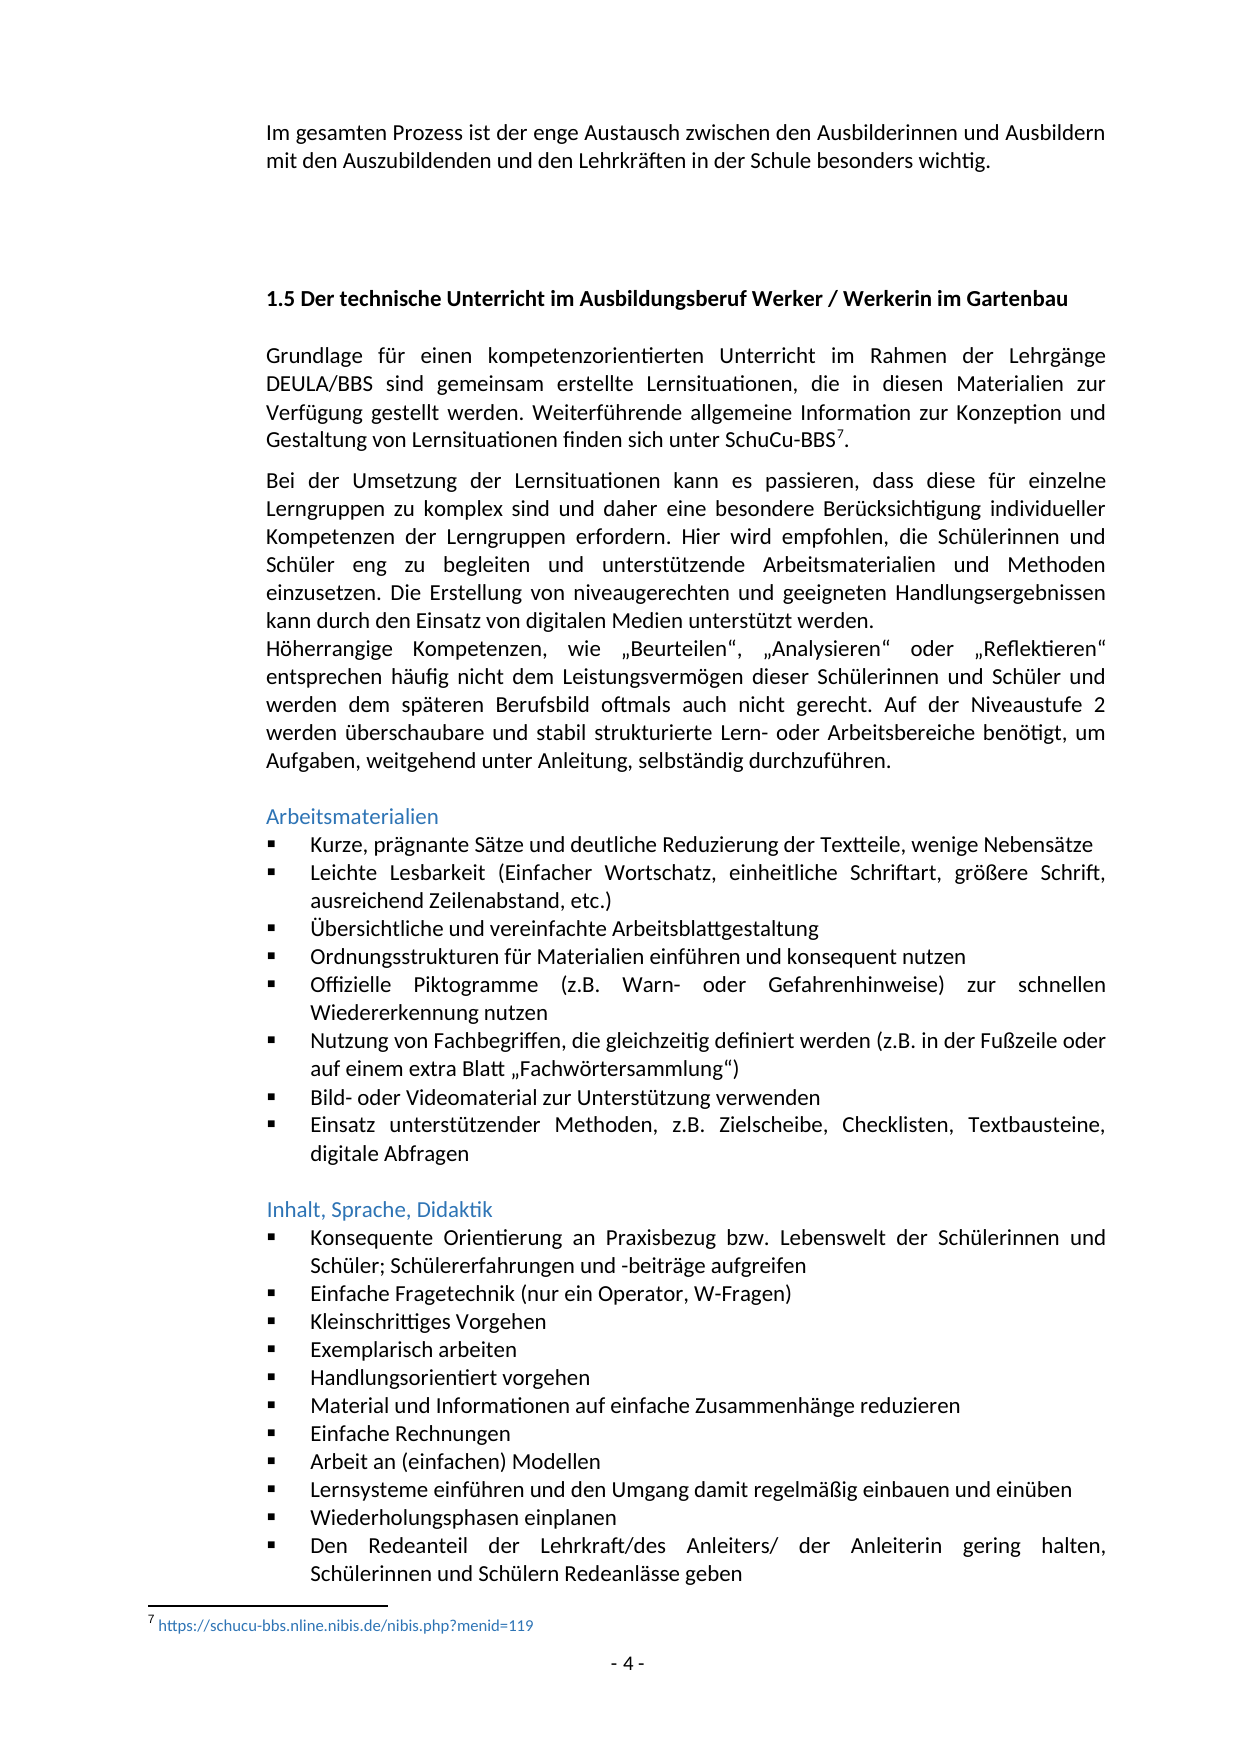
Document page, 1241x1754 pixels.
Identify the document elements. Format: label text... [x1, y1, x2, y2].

list Exemplarisch arbeiten [266, 1335, 1107, 1363]
list Konsequente Orientierung an Praxisbezug bzw. Lebenswelt der Schülerinnen und Schüler; Schülererfahrungen und -beiträge aufgreifen [266, 1223, 1107, 1279]
list Einfache Rechnungen [266, 1419, 1107, 1447]
text 1.5 Der technische Unterricht im Ausbildungsberuf Werker / Werkerin im Gartenbau [266, 284, 1107, 312]
text Arbeitsmaterialien [266, 802, 1107, 830]
list Offizielle Piktogramme (z.B. Warn- oder Gefahrenhinweise) zur schnellen Wiedererkennung nutzen [266, 971, 1107, 1027]
text Bei der Umsetzung der Lernsituationen kann es passieren, dass diese für einzelne Lerngruppen zu komplex sind und daher eine besondere Berücksichtigung individueller Kompetenzen der Lerngruppen erfordern. Hier wird empfohlen, die Schülerinnen und Schüler eng zu begleiten und unterstützende Arbeitsmaterialien und Methoden einzusetzen. Die Erstellung von niveaugerechten und geeigneten Handlungsergebnissen kann durch den Einsatz von digitalen Medien unterstützt werden. [266, 466, 1107, 634]
list Ordnungsstrukturen für Materialien einführen und konsequent nutzen [266, 942, 1107, 971]
list Material und Informationen auf einfache Zusammenhänge reduzieren [266, 1391, 1107, 1419]
text Im gesamten Prozess ist der enge Austausch zwischen den Ausbilderinnen und Ausbildern mit den Auszubildenden und den Lehrkräften in der Schule besonders wichtig. [266, 118, 1107, 174]
list Arbeit an (einfachen) Modellen [266, 1447, 1107, 1475]
list Einsatz unterstützender Methoden, z.B. Zielscheibe, Checklisten, Textbausteine, digitale Abfragen [266, 1111, 1107, 1167]
list Leichte Lesbarkeit (Einfacher Wortschatz, einheitliche Schriftart, größere Schrift, ausreichend Zeilenabstand, etc.) [266, 858, 1107, 914]
text Grundlage für einen kompetenzorientierten Unterricht im Rahmen der Lehrgänge DEULA/BBS sind gemeinsam erstellte Lernsituationen, die in diesen Materialien zur Verfügung gestellt werden. Weiterführende allgemeine Information zur Konzeption und Gestaltung von Lernsituationen finden sich unter SchuCu-BBS. [266, 342, 1107, 454]
text Höherrangige Kompetenzen, wie „Beurteilen“, „Analysieren“ oder „Reflektieren“ entsprechen häufig nicht dem Leistungsvermögen dieser Schülerinnen und Schüler und werden dem späteren Berufsbild oftmals auch nicht gerecht. Auf der Niveaustufe 2 werden überschaubare und stabil strukturierte Lern- oder Arbeitsbereiche benötigt, um Aufgaben, weitgehend unter Anleitung, selbständig durchzuführen. [266, 634, 1107, 774]
list Übersichtliche und vereinfachte Arbeitsblattgestaltung [266, 914, 1107, 942]
list Kurze, prägnante Sätze und deutliche Reduzierung der Textteile, wenige Nebensätze [266, 830, 1107, 858]
list Einfache Fragetechnik (nur ein Operator, W-Fragen) [266, 1279, 1107, 1307]
list Nutzung von Fachbegriffen, die gleichzeitig definiert werden (z.B. in der Fußzeile oder auf einem extra Blatt „Fachwörtersammlung“) [266, 1027, 1107, 1083]
text Inhalt, Sprache, Didaktik [148, 1195, 1107, 1223]
list Lernsysteme einführen und den Umgang damit regelmäßig einbauen und einüben [266, 1475, 1107, 1503]
list Handlungsorientiert vorgehen [266, 1363, 1107, 1391]
list Den Redeanteil der Lehrkraft/des Anleiters/ der Anleiterin gering halten, Schülerinnen und Schülern Redeanlässe geben [266, 1531, 1107, 1587]
list Bild- oder Videomaterial zur Unterstützung verwenden [266, 1083, 1107, 1111]
list Wiederholungsphasen einplanen [266, 1503, 1107, 1531]
list Kleinschrittiges Vorgehen [266, 1307, 1107, 1335]
